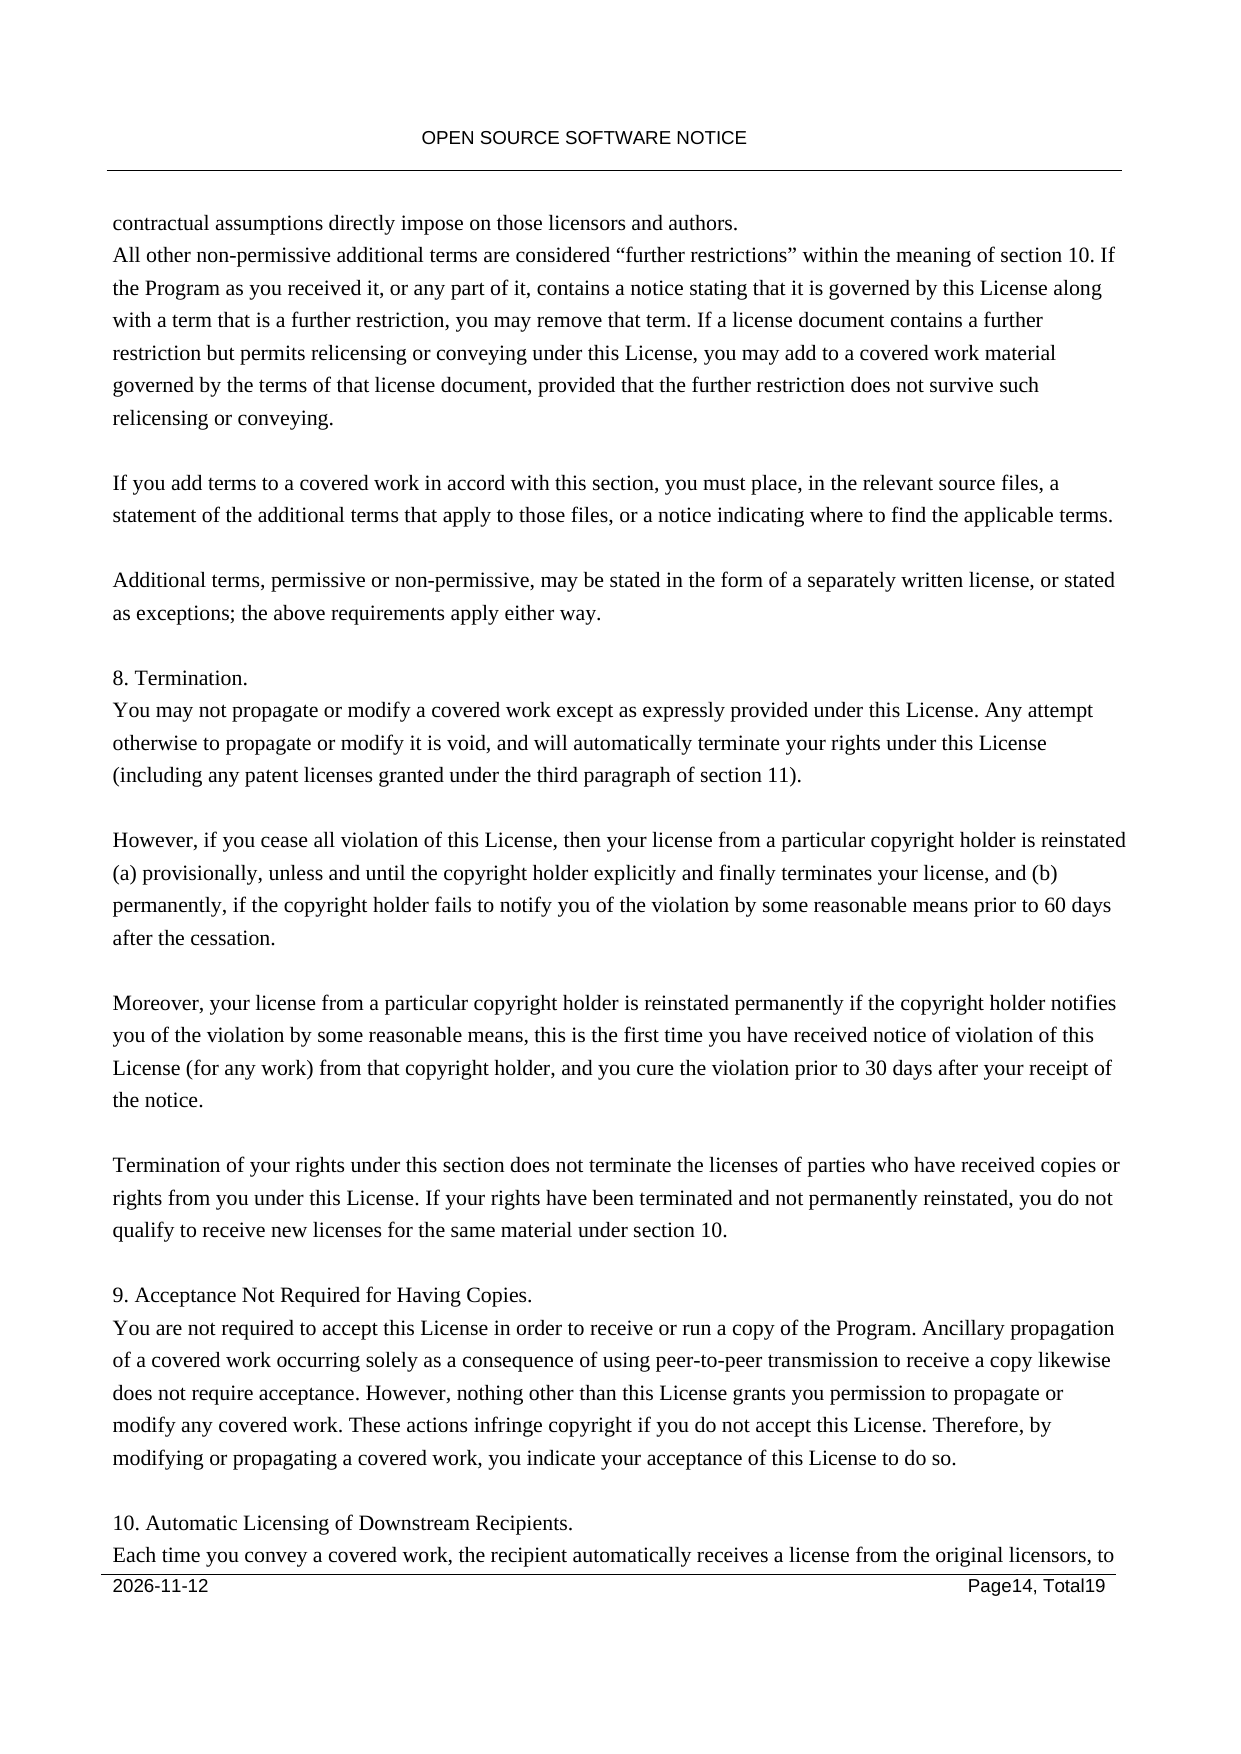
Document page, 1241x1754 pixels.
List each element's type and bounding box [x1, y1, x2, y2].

text [112, 206, 1128, 1571]
